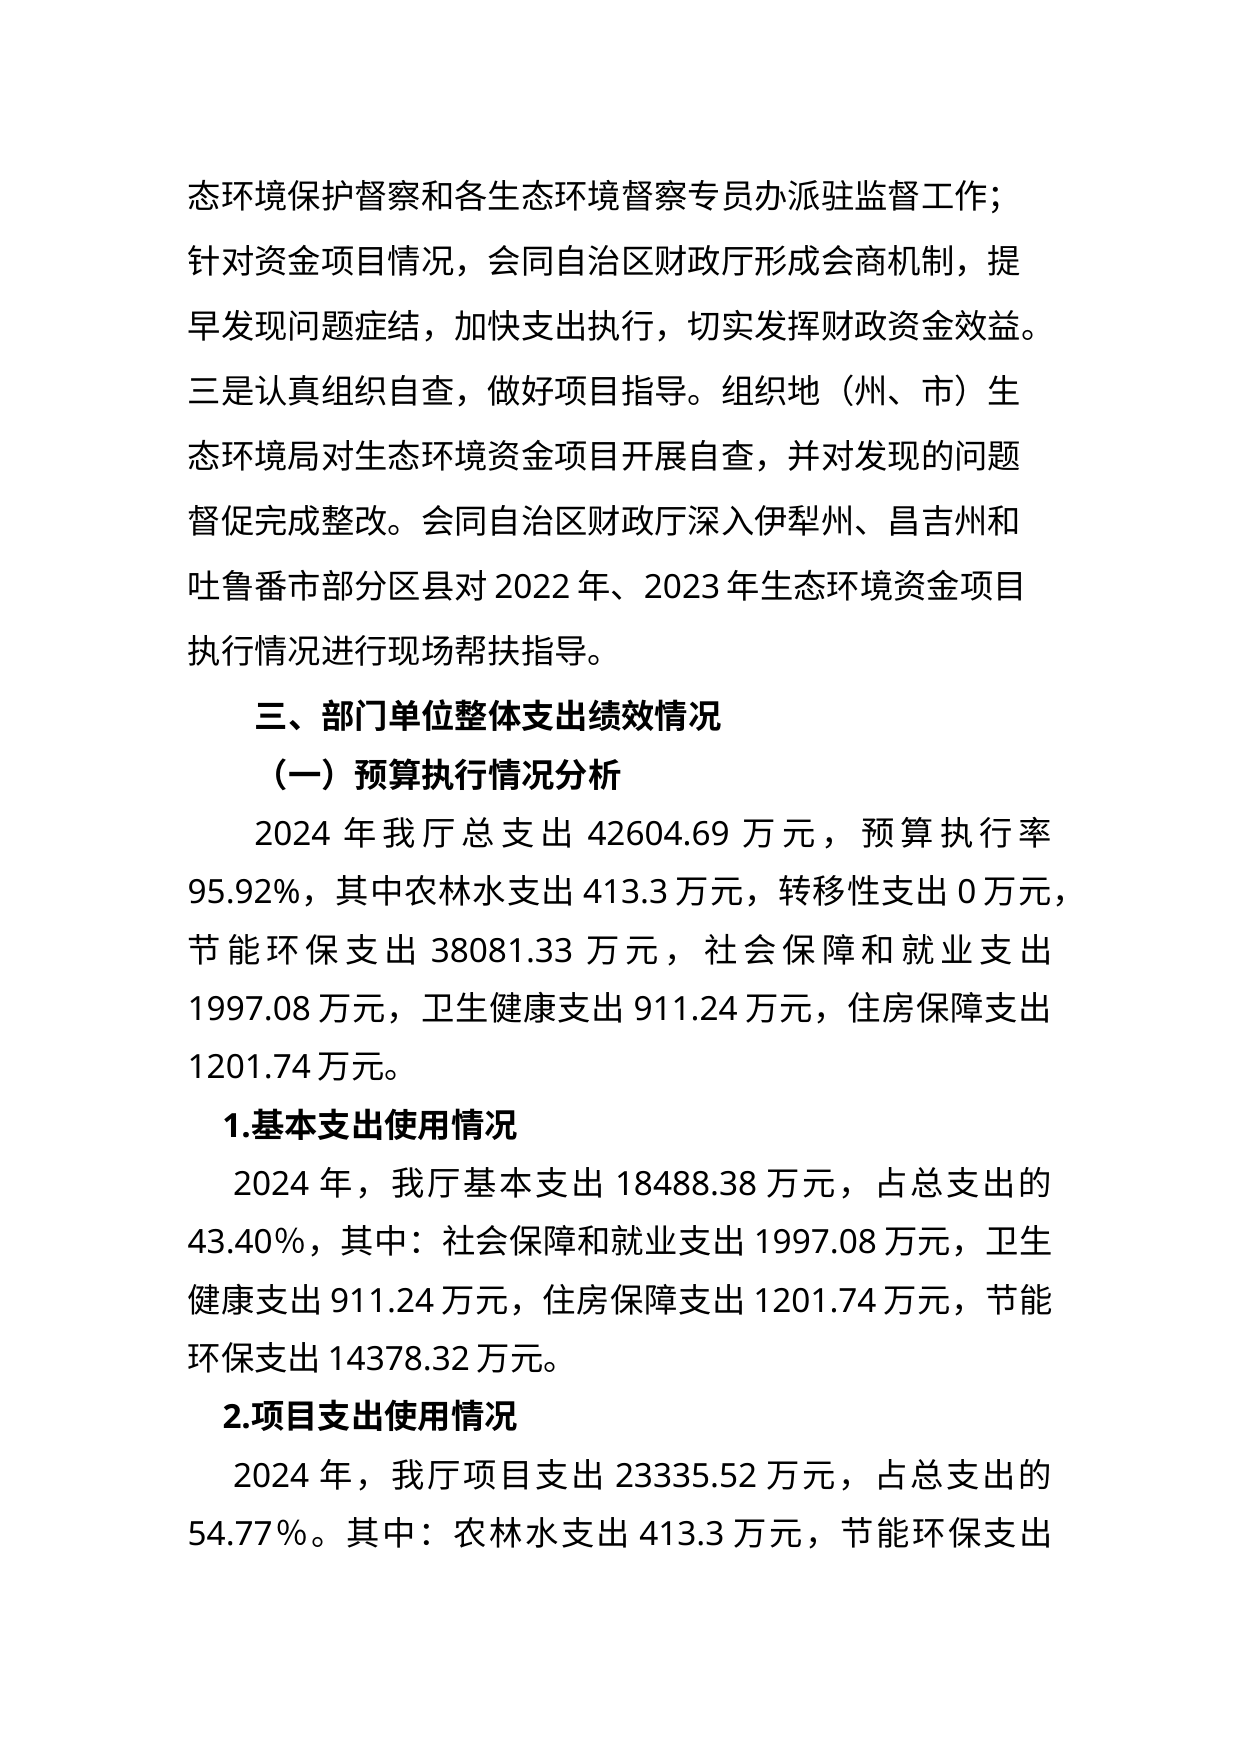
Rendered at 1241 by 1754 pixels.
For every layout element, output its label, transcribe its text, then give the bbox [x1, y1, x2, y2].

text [187, 162, 1053, 682]
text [187, 799, 1053, 1557]
text 三、部门单位整体支出绩效情况 [187, 682, 1053, 740]
text （一）预算执行情况分析 [187, 740, 1053, 799]
